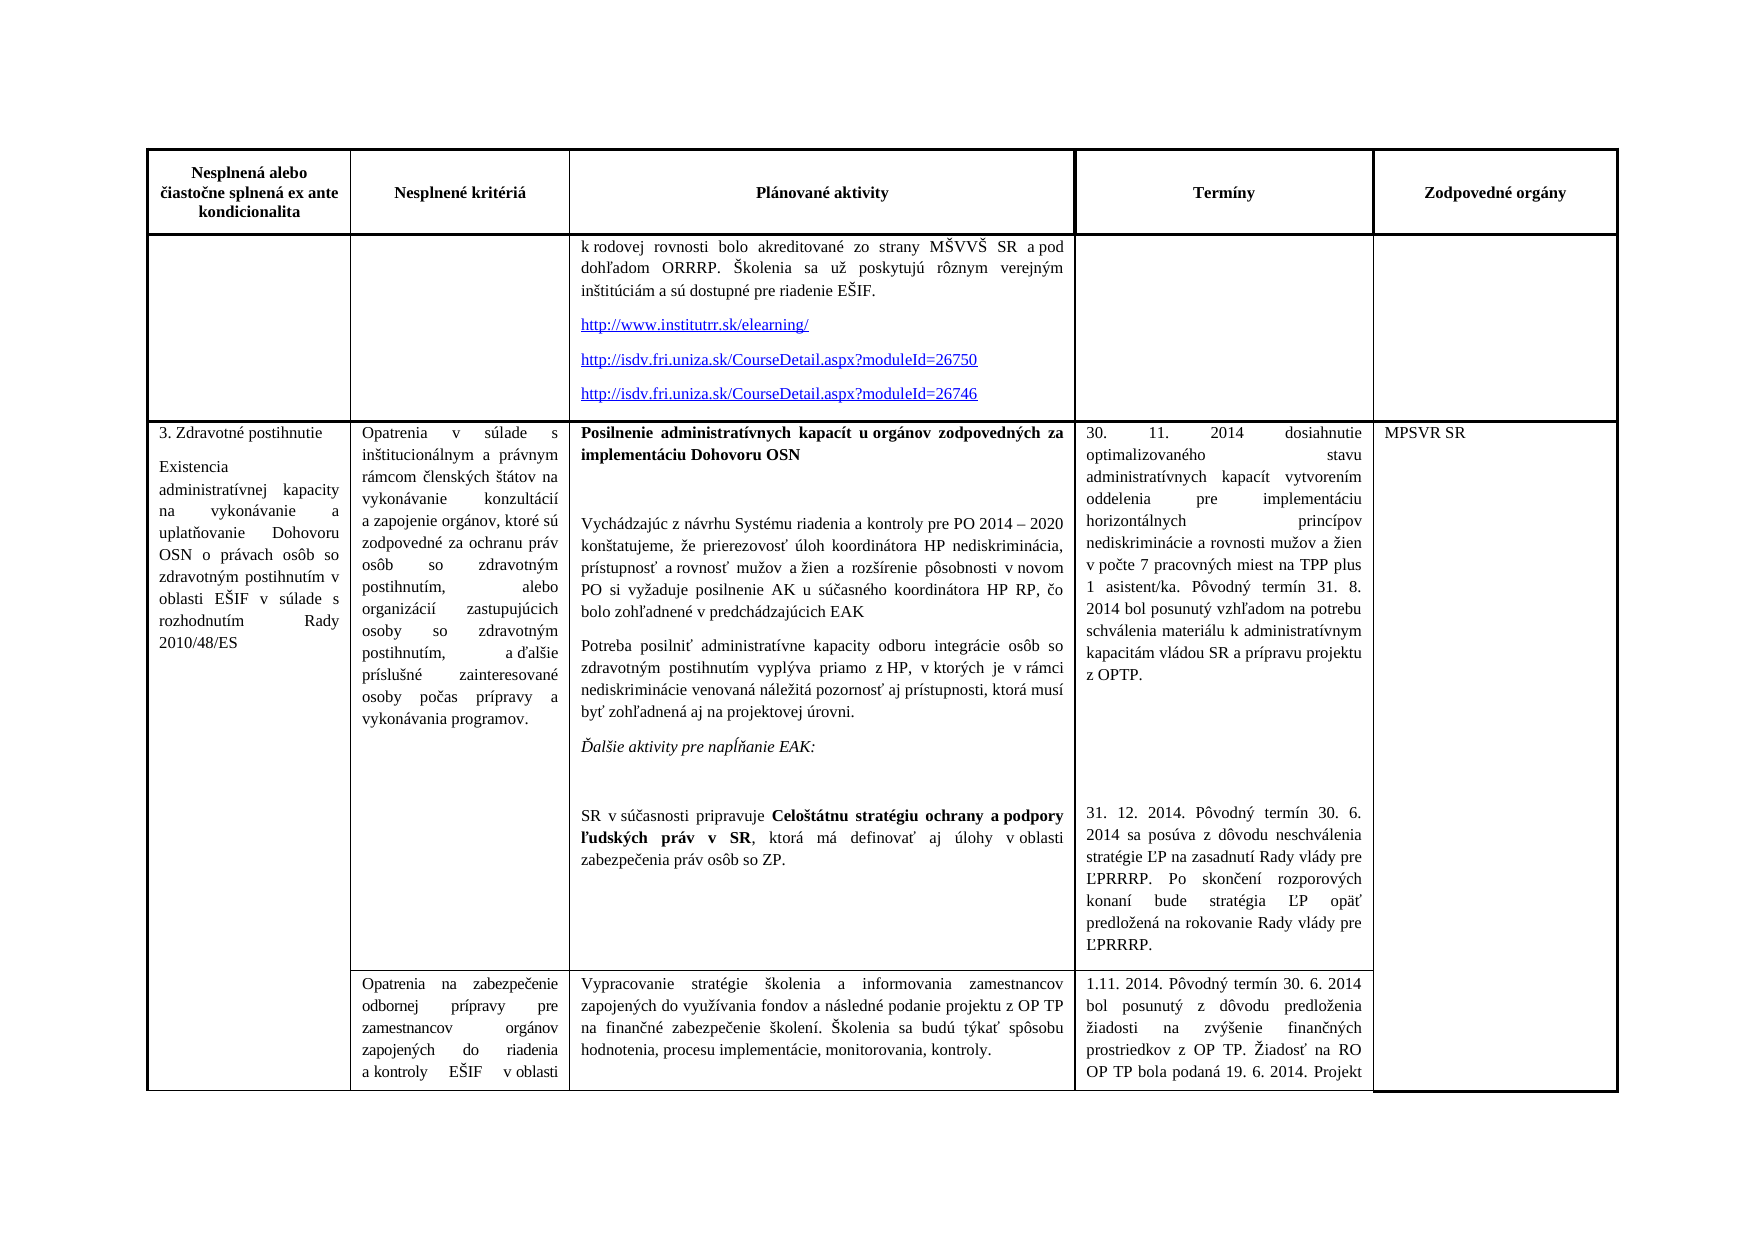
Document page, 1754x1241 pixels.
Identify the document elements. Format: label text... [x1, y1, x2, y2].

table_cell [1076, 971, 1373, 1089]
table_cell MPSVR SR [1374, 423, 1616, 1089]
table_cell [351, 236, 569, 420]
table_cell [351, 971, 569, 1089]
table_header Zodpovedné orgány [1375, 151, 1616, 233]
table_cell 30. 11. 2014 dosiahnutie optimalizovaného stavu administratívnych kapacít vytvorením oddelenia pre implementáciu horizontálnych princípov nediskriminácie a rovnosti mužov a žien v počte 7 pracovných miest na TPP plus 1 asistent/ka. Pôvodný termín 31. 8. 2014 bol posunutý vzhľadom na potrebu schválenia materiálu k administratívnym kapacitám vládou SR a prípravu projektu z OPTP. 31. 12. 2014. Pôvodný termín 30. 6. 2014 sa posúva z dôvodu neschválenia stratégie ĽP na zasadnutí Rady vlády pre ĽPRRRP. Po skončení rozporových konaní bude stratégia ĽP opäť predložená na rokovanie Rady vlády pre ĽPRRRP. [1076, 423, 1373, 970]
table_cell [570, 236, 1074, 420]
table_header Termíny [1077, 151, 1372, 233]
table_cell Opatrenia v súlade s inštitucionálnym a právnym rámcom členských štátov na vykonávanie konzultácií a zapojenie orgánov, ktoré sú zodpovedné za ochranu práv osôb so zdravotným postihnutím, alebo organizácií zastupujúcich osoby so zdravotným postihnutím, a ďalšie príslušné zainteresované osoby počas prípravy a vykonávania programov. [351, 423, 569, 970]
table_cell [1076, 236, 1373, 420]
table_header Nesplnené kritériá [351, 151, 569, 233]
table_cell Posilnenie administratívnych kapacít u orgánov zodpovedných za implementáciu Dohovoru OSN Vychádzajúc z návrhu Systému riadenia a kontroly pre PO 2014 – 2020 konštatujeme, že prierezovosť úloh koordinátora HP nediskriminácia, prístupnosť a rovnosť mužov a žien a rozšírenie pôsobnosti v novom PO si vyžaduje posilnenie AK u súčasného koordinátora HP RP, čo bolo zohľadnené v predchádzajúcich EAK Potreba posilniť administratívne kapacity odboru integrácie osôb so zdravotným postihnutím vyplýva priamo z HP, v ktorých je v rámci nediskriminácie venovaná náležitá pozornosť aj prístupnosti, ktorá musí byť zohľadnená aj na projektovej úrovni. Ďalšie aktivity pre napĺňanie EAK: SR v súčasnosti pripravuje Celoštátnu stratégiu ochrany a podpory ľudských práv v SR, ktorá má definovať aj úlohy v oblasti zabezpečenia práv osôb so ZP. [570, 423, 1074, 970]
table_cell 3. Zdravotné postihnutie Existencia administratívnej kapacity na vykonávanie a uplatňovanie Dohovoru OSN o právach osôb so zdravotným postihnutím v oblasti EŠIF v súlade s rozhodnutím Rady 2010/48/ES [149, 423, 350, 1089]
table_header Nesplnená alebo čiastočne splnená ex ante kondicionalita [149, 151, 350, 233]
table_header Plánované aktivity [570, 151, 1073, 233]
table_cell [570, 971, 1074, 1089]
